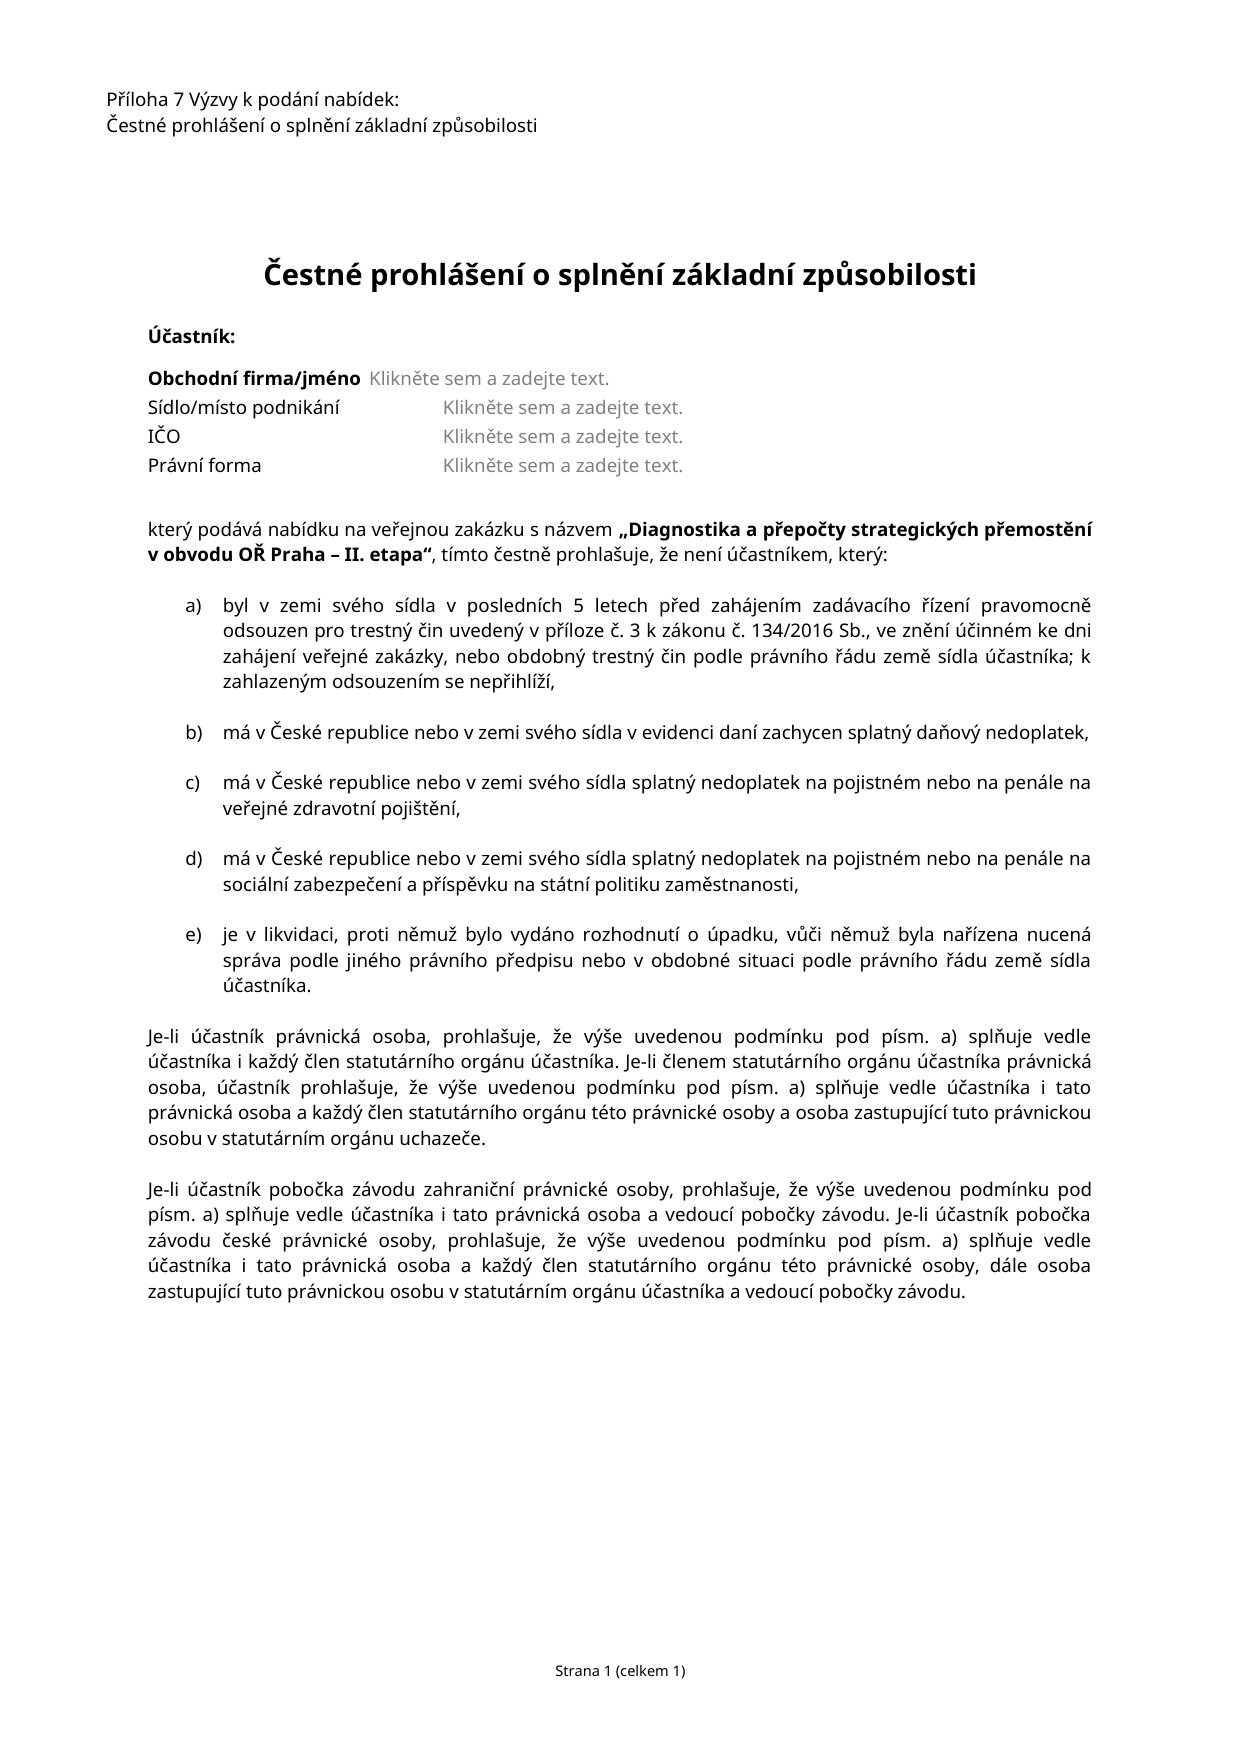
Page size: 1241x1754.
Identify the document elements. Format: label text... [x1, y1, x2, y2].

text Obchodní firma/jméno [148, 362, 1093, 391]
text který podává nabídku na veřejnou zakázku s názvem „Diagnostika a přepočty strategických přemostění v obvodu OŘ Praha – II. etapa“, tímto čestně prohlašuje, že není účastníkem, který: [148, 516, 1093, 567]
list je v likvidaci, proti němuž bylo vydáno rozhodnutí o úpadku, vůči němuž byla nařízena nucená správa podle jiného právního předpisu nebo v obdobné situaci podle právního řádu země sídla účastníka. [185, 922, 1093, 998]
list má v České republice nebo v zemi svého sídla v evidenci daní zachycen splatný daňový nedoplatek, [185, 719, 1093, 744]
list má v České republice nebo v zemi svého sídla splatný nedoplatek na pojistném nebo na penále na veřejné zdravotní pojištění, [185, 769, 1093, 821]
title Čestné prohlášení o splnění základní způsobilosti [148, 254, 1093, 293]
text Je-li účastník právnická osoba, prohlašuje, že výše uvedenou podmínku pod písm. a) splňuje vedle účastníka i každý člen statutárního orgánu účastníka. Je-li členem statutárního orgánu účastníka právnická osoba, účastník prohlašuje, že výše uvedenou podmínku pod písm. a) splňuje vedle účastníka i tato právnická osoba a každý člen statutárního orgánu této právnické osoby a osoba zastupující tuto právnickou osobu v statutárním orgánu uchazeče. [148, 1023, 1093, 1151]
text Právní forma [148, 449, 1093, 478]
text Účastník: [148, 318, 1093, 349]
text Je-li účastník pobočka závodu zahraniční právnické osoby, prohlašuje, že výše uvedenou podmínku pod písm. a) splňuje vedle účastníka i tato právnická osoba a vedoucí pobočky závodu. Je-li účastník pobočka závodu české právnické osoby, prohlašuje, že výše uvedenou podmínku pod písm. a) splňuje vedle účastníka i tato právnická osoba a každý člen statutárního orgánu této právnické osoby, dále osoba zastupující tuto právnickou osobu v statutárním orgánu účastníka a vedoucí pobočky závodu. [148, 1176, 1093, 1304]
text IČO [148, 420, 1093, 449]
list byl v zemi svého sídla v posledních 5 letech před zahájením zadávacího řízení pravomocně odsouzen pro trestný čin uvedený v příloze č. 3 k zákonu č. 134/2016 Sb., ve znění účinném ke dni zahájení veřejné zakázky, nebo obdobný trestný čin podle právního řádu země sídla účastníka; k zahlazeným odsouzením se nepřihlíží, [185, 592, 1093, 694]
list má v České republice nebo v zemi svého sídla splatný nedoplatek na pojistném nebo na penále na sociální zabezpečení a příspěvku na státní politiku zaměstnanosti, [185, 846, 1093, 897]
text Sídlo/místo podnikání [148, 391, 1093, 420]
